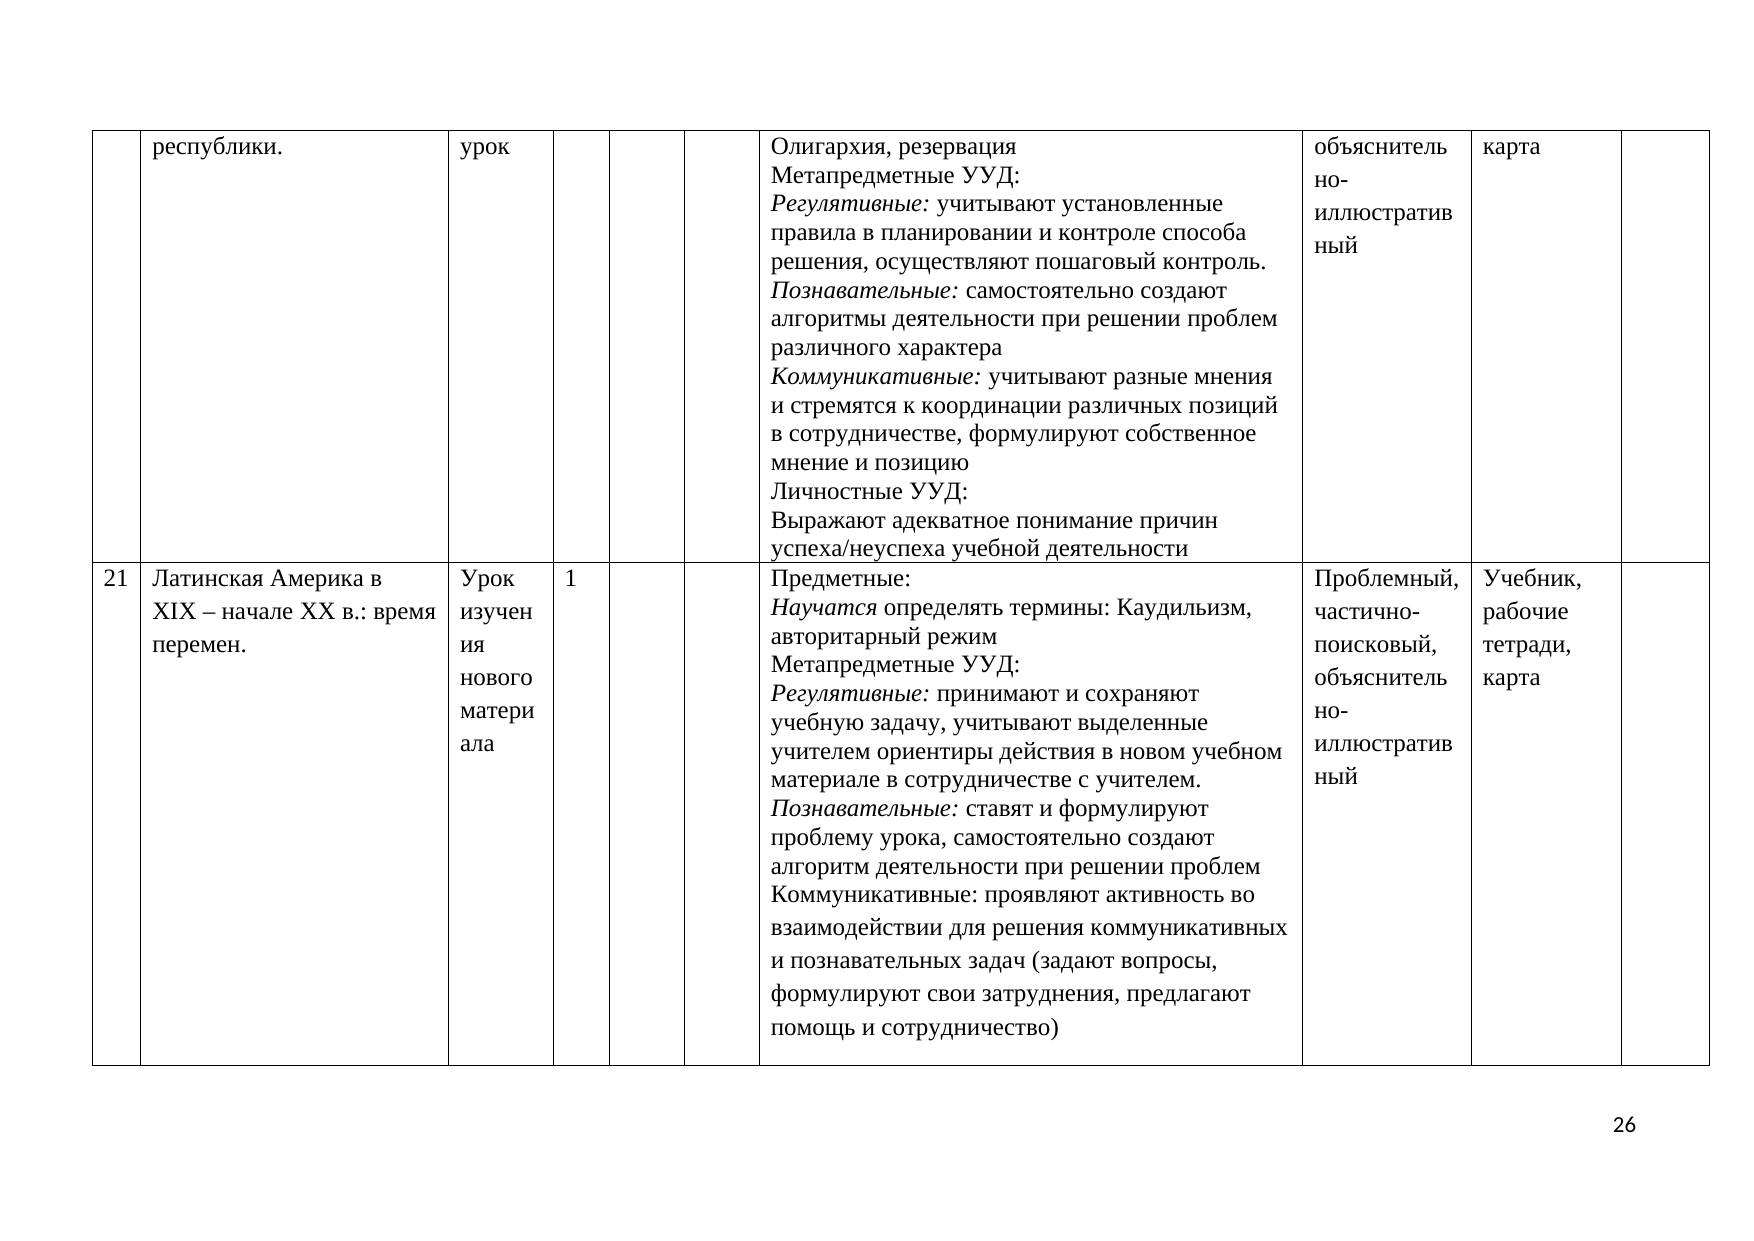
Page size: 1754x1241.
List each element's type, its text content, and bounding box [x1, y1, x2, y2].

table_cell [1303, 131, 1471, 562]
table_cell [141, 131, 448, 562]
table_cell 21 [93, 563, 140, 1065]
table_cell [685, 563, 759, 1065]
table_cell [1472, 131, 1621, 562]
table_cell [610, 563, 684, 1065]
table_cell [449, 563, 553, 1065]
table_cell [685, 131, 759, 562]
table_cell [141, 563, 448, 1065]
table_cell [1472, 563, 1621, 1065]
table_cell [449, 131, 553, 562]
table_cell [1303, 563, 1471, 1065]
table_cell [760, 563, 1302, 1065]
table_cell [760, 131, 1302, 562]
table_cell 1 [554, 563, 609, 1065]
table_cell [610, 131, 684, 562]
table_cell 20 [93, 131, 140, 562]
table_cell 1 [554, 131, 609, 562]
table_cell [1622, 131, 1709, 562]
table_cell [1622, 563, 1709, 1065]
